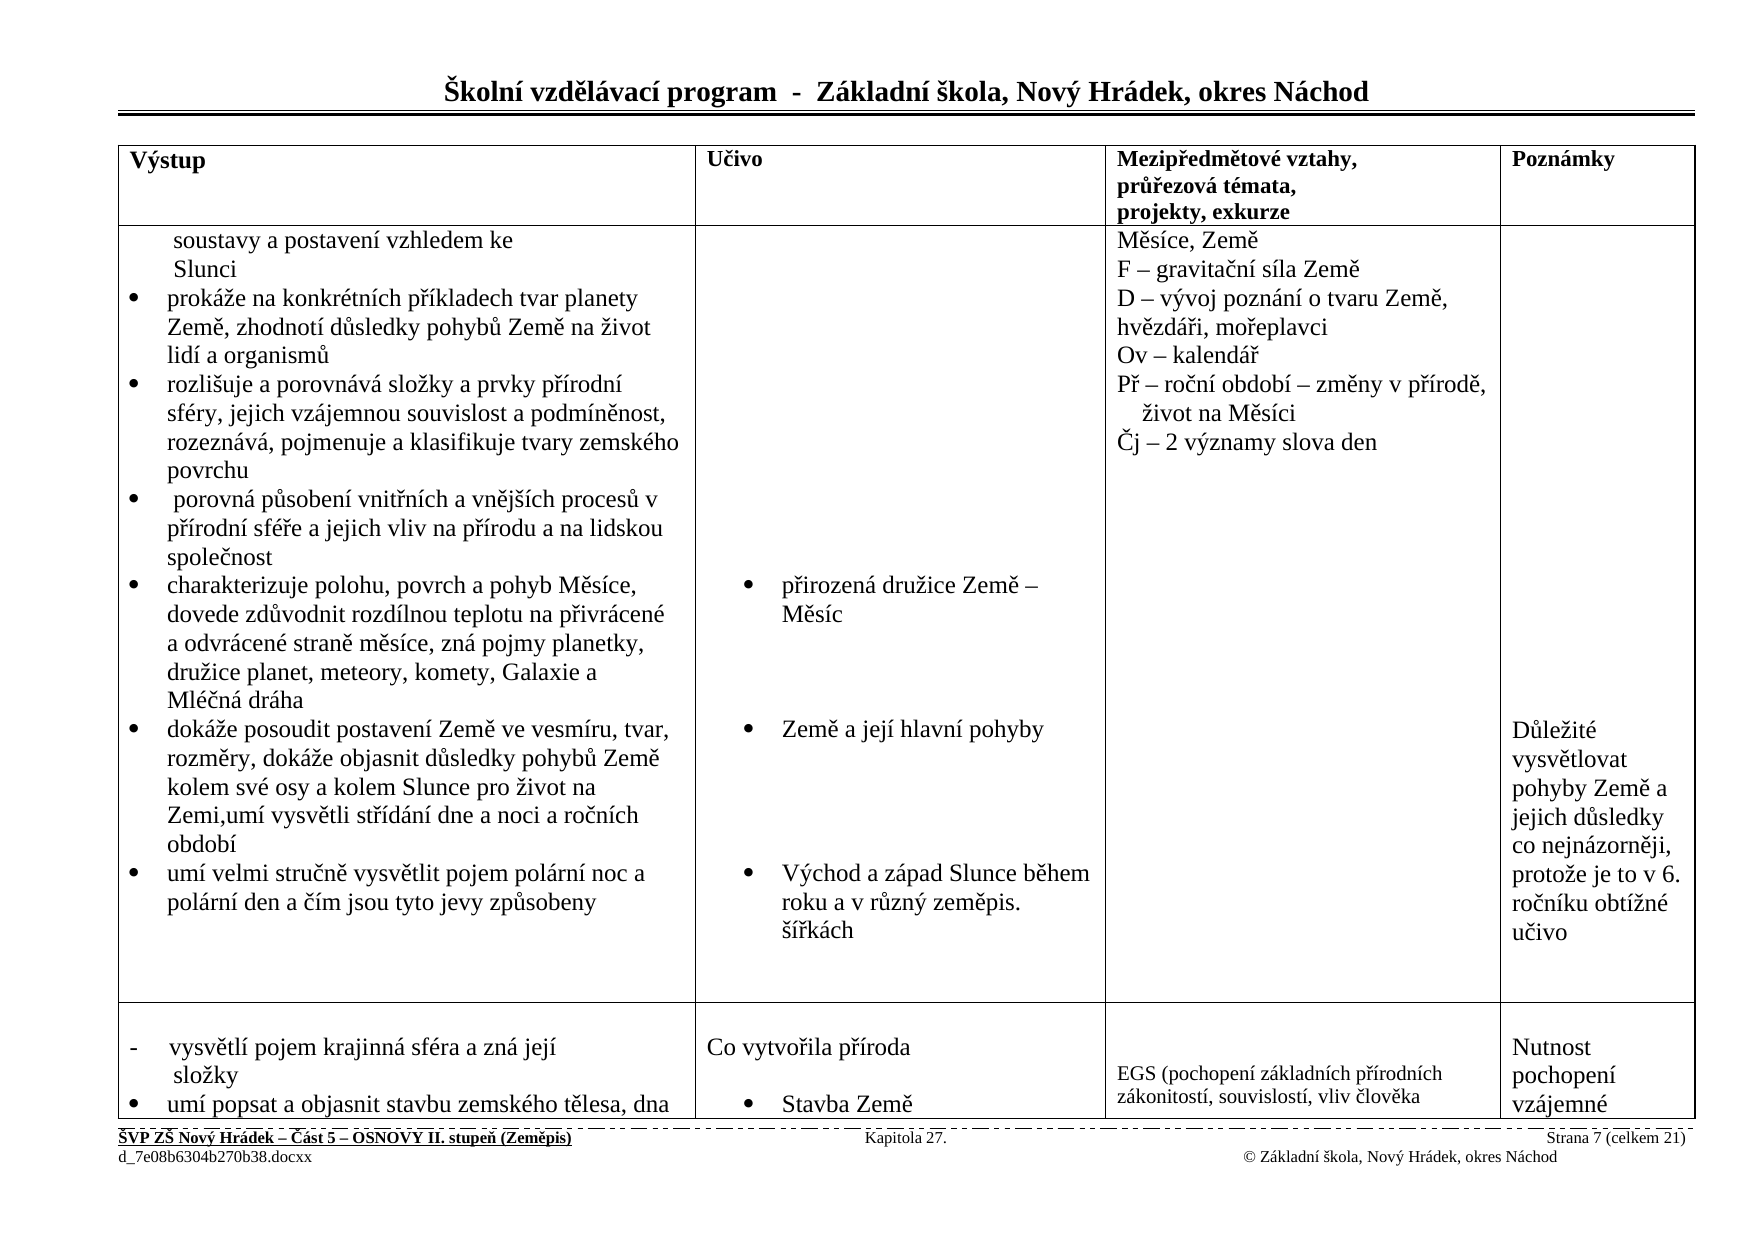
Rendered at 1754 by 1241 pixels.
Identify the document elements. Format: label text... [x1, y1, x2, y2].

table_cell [1106, 1003, 1500, 1118]
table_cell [696, 226, 1105, 1002]
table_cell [1501, 1003, 1694, 1118]
table_header Mezipředmětové vztahy, průřezová témata, projekty, exkurze [1106, 146, 1500, 224]
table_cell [119, 226, 695, 1002]
table_header Poznámky [1501, 146, 1694, 224]
table_header Výstup [119, 146, 695, 224]
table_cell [1106, 226, 1500, 1002]
table_header Učivo [696, 146, 1105, 224]
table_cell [1501, 226, 1694, 1002]
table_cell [119, 1003, 695, 1118]
table_cell Co vytvořila příroda Stavba Země [696, 1003, 1105, 1118]
